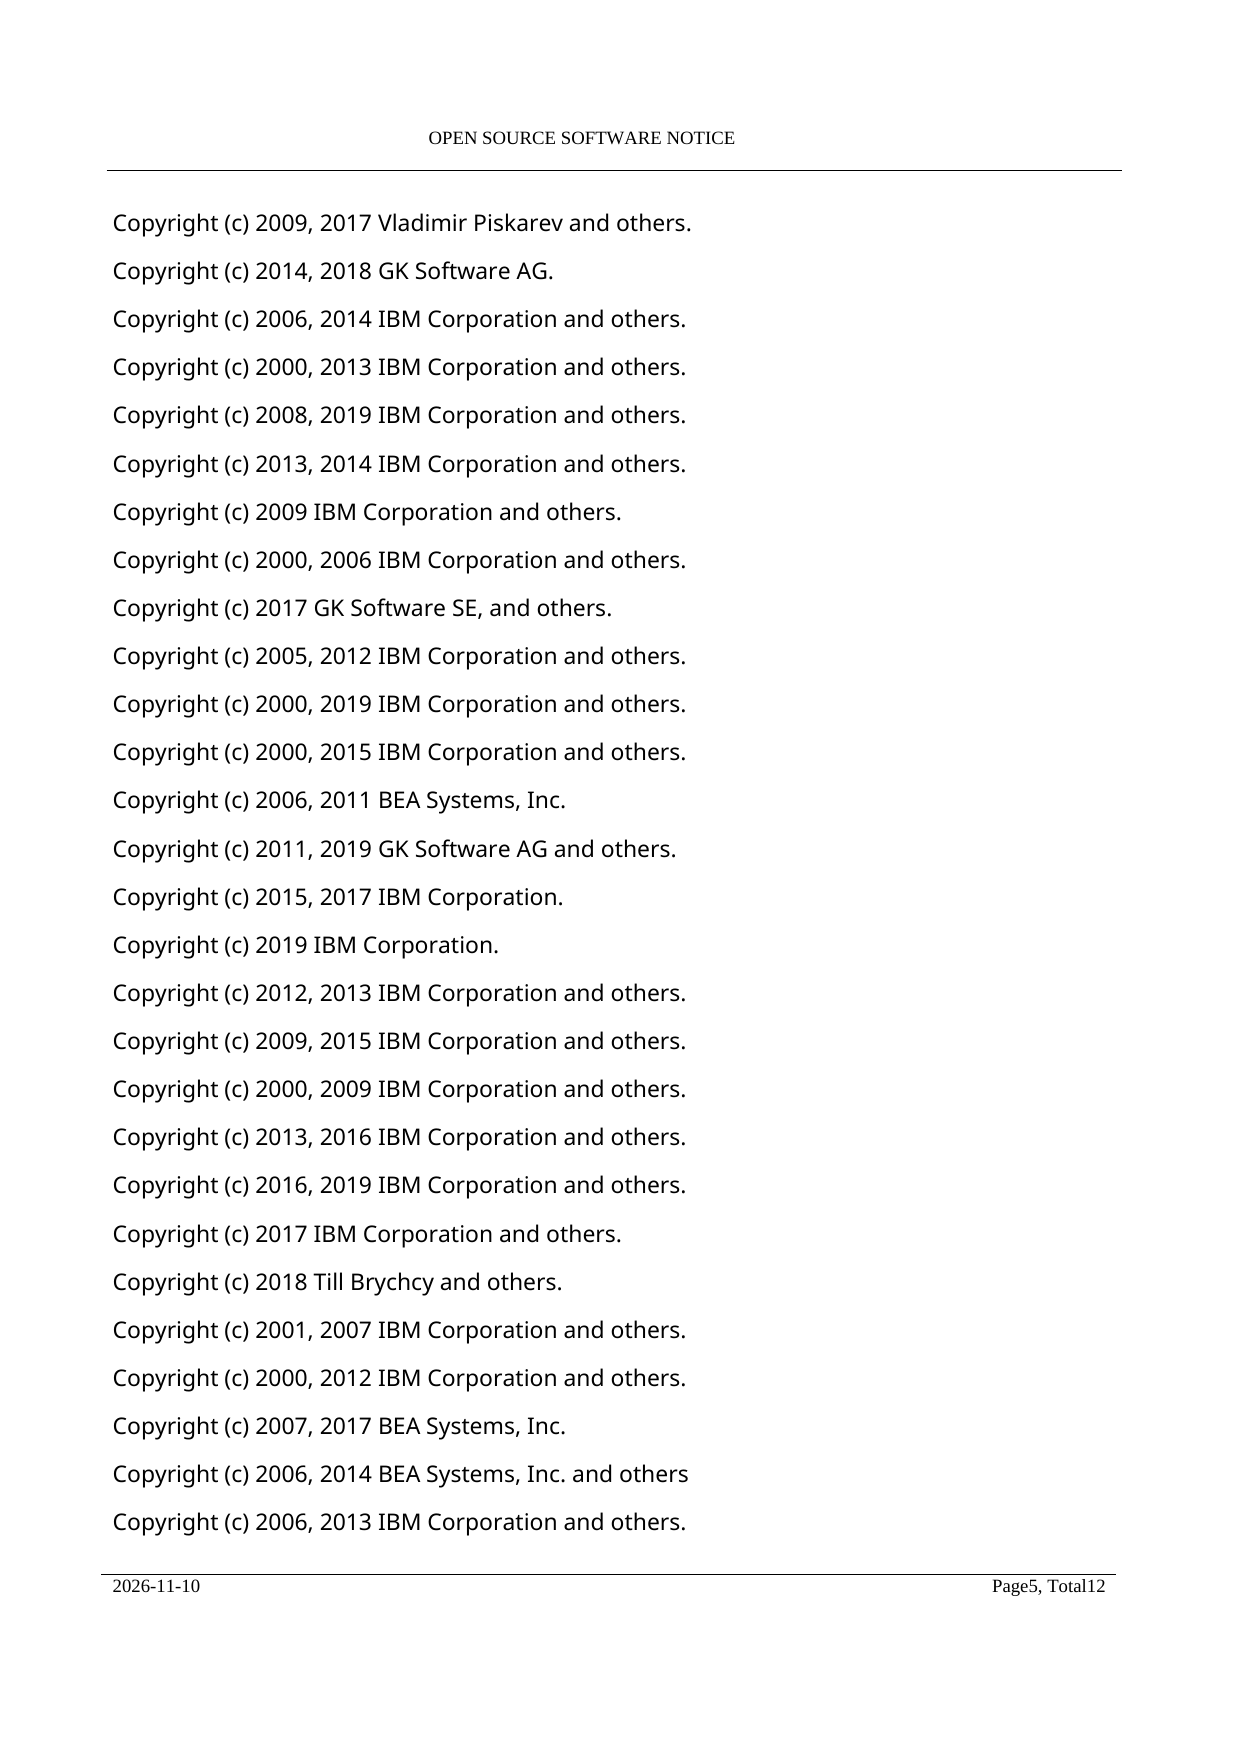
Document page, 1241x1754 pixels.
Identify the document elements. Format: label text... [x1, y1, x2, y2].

text Copyright (c) 2009, 2015 IBM Corporation and others. [112, 1024, 1128, 1057]
text Copyright (c) 2006, 2014 BEA Systems, Inc. and others [112, 1458, 1128, 1490]
text Copyright (c) 2014, 2018 GK Software AG. [112, 254, 1128, 287]
text Copyright (c) 2017 GK Software SE, and others. [112, 591, 1128, 624]
text Copyright (c) 2000, 2012 IBM Corporation and others. [112, 1361, 1128, 1394]
text Copyright (c) 2008, 2019 IBM Corporation and others. [112, 399, 1128, 431]
text Copyright (c) 2013, 2016 IBM Corporation and others. [112, 1121, 1128, 1153]
text Copyright (c) 2018 Till Brychcy and others. [112, 1265, 1128, 1298]
text Copyright (c) 2006, 2013 IBM Corporation and others. [112, 1506, 1128, 1538]
text Copyright (c) 2019 IBM Corporation. [112, 928, 1128, 961]
text Copyright (c) 2011, 2019 GK Software AG and others. [112, 832, 1128, 864]
text Copyright (c) 2000, 2015 IBM Corporation and others. [112, 736, 1128, 768]
text Copyright (c) 2000, 2013 IBM Corporation and others. [112, 351, 1128, 383]
text Copyright (c) 2009, 2017 Vladimir Piskarev and others. [112, 206, 1128, 239]
text Copyright (c) 2017 IBM Corporation and others. [112, 1217, 1128, 1249]
text Copyright (c) 2000, 2009 IBM Corporation and others. [112, 1073, 1128, 1105]
text Copyright (c) 2001, 2007 IBM Corporation and others. [112, 1313, 1128, 1346]
text Copyright (c) 2000, 2006 IBM Corporation and others. [112, 543, 1128, 576]
text Copyright (c) 2007, 2017 BEA Systems, Inc. [112, 1409, 1128, 1442]
text Copyright (c) 2006, 2011 BEA Systems, Inc. [112, 784, 1128, 816]
text Copyright (c) 2016, 2019 IBM Corporation and others. [112, 1169, 1128, 1201]
text Copyright (c) 2006, 2014 IBM Corporation and others. [112, 303, 1128, 335]
text Copyright (c) 2005, 2012 IBM Corporation and others. [112, 639, 1128, 672]
text Copyright (c) 2009 IBM Corporation and others. [112, 495, 1128, 528]
text Copyright (c) 2013, 2014 IBM Corporation and others. [112, 447, 1128, 479]
text Copyright (c) 2015, 2017 IBM Corporation. [112, 880, 1128, 913]
text Copyright (c) 2000, 2019 IBM Corporation and others. [112, 688, 1128, 720]
text Copyright (c) 2012, 2013 IBM Corporation and others. [112, 976, 1128, 1009]
